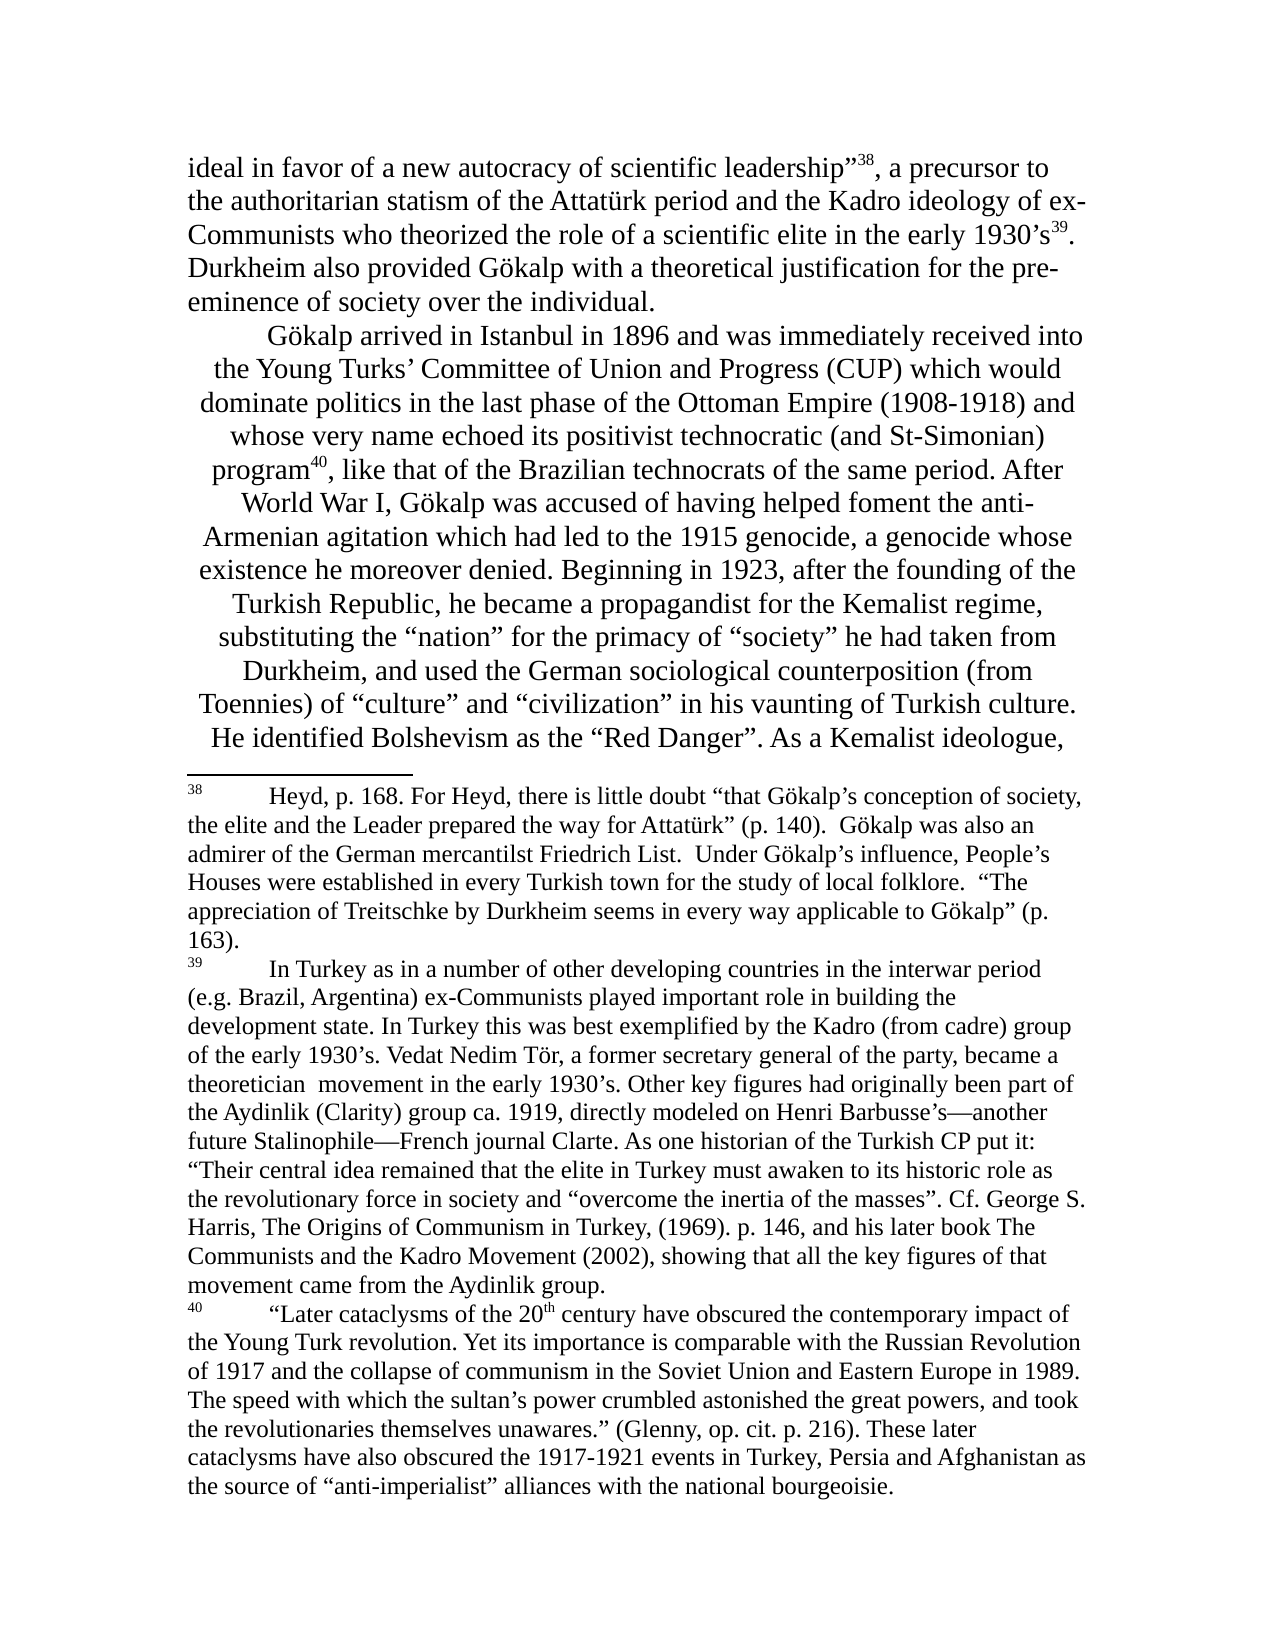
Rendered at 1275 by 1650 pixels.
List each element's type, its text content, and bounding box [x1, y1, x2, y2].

text French influences had long dominated the emergence of Turkish modernism. As the creaking Ottoman Empire attempted to modernize its military forces during the 19th century, French officers and French military doctrines were imported wholesale. The growing educated elite spoke French, and was educated in French. German influences as such only began to have an impact in the last decades before World War I, again through military advisers and joint projects such as the Berlin-Bagdad railway. Gökalp himself knew only French, but absorbed German ideas through the Année Sociologique, the journal of the French sociologist Emile Durkheim, (himself a neo-Kantian after years of study in Germany) which discussed the work of Herder, Fichte, Hegel, Nietzsche, Toennies and Treitschke. (Another key figure for emerging Turkish nationalism was Mazzini, for his role in Italian national unification 1860-1870.) Gökalp looked to Durkheim’s “solidarism” as a “third way” beyond capitalism and socialism. From Comte’s positivist sociology, Gökalp learned that “the inborn mysticism of St. Simon’s school had definitely overthrown the democratic ideal in favor of a new autocracy of scientific leadership”, a precursor to the authoritarian statism of the Attatürk period and the Kadro ideology of ex-Communists who theorized the role of a scientific elite in the early 1930’s. Durkheim also provided Gökalp with a theoretical justification for the pre-eminence of society over the individual. [187, 150, 1087, 318]
text Gökalp arrived in Istanbul in 1896 and was immediately received into the Young Turks’ Committee of Union and Progress (CUP) which would dominate politics in the last phase of the Ottoman Empire (1908-1918) and whose very name echoed its positivist technocratic (and St-Simonian) program, like that of the Brazilian technocrats of the same period. After World War I, Gökalp was accused of having helped foment the anti-Armenian agitation which had led to the 1915 genocide, a genocide whose existence he moreover denied. Beginning in 1923, after the founding of the Turkish Republic, he became a propagandist for the Kemalist regime, substituting the “nation” for the primacy of “society” he had taken from Durkheim, and used the German sociological counterposition (from Toennies) of “culture” and “civilization” in his vaunting of Turkish culture. He identified Bolshevism as the “Red Danger”. As a Kemalist ideologue, Gökalp founded museums of Turkish folkore, ethnography, archaeology and libraries, as well as a central institute of statistics. After his death, other linguistic purists did eliminate foreign elements of grammar and syntax from Turkish to the point that “a Turkish youth today has to use a dictionary to understand fully the work of Gökalp” , written only decades earlier. (In Soviet Russia, on the other hand, the state encouraged Turkic intellectuals among the Azeris, Crimean Turks, Turkomans, Kinghis, Uzbeks and Kipchuks to build a literary language from their spoken language as a way of weakening pan-Turanian appeals in books imported from Istanbul to Russian Islamic centers. For the Ottoman Turanists, World War I had been an opportunity to free the “northern Turks” from Tsarism.) [187, 318, 1087, 754]
